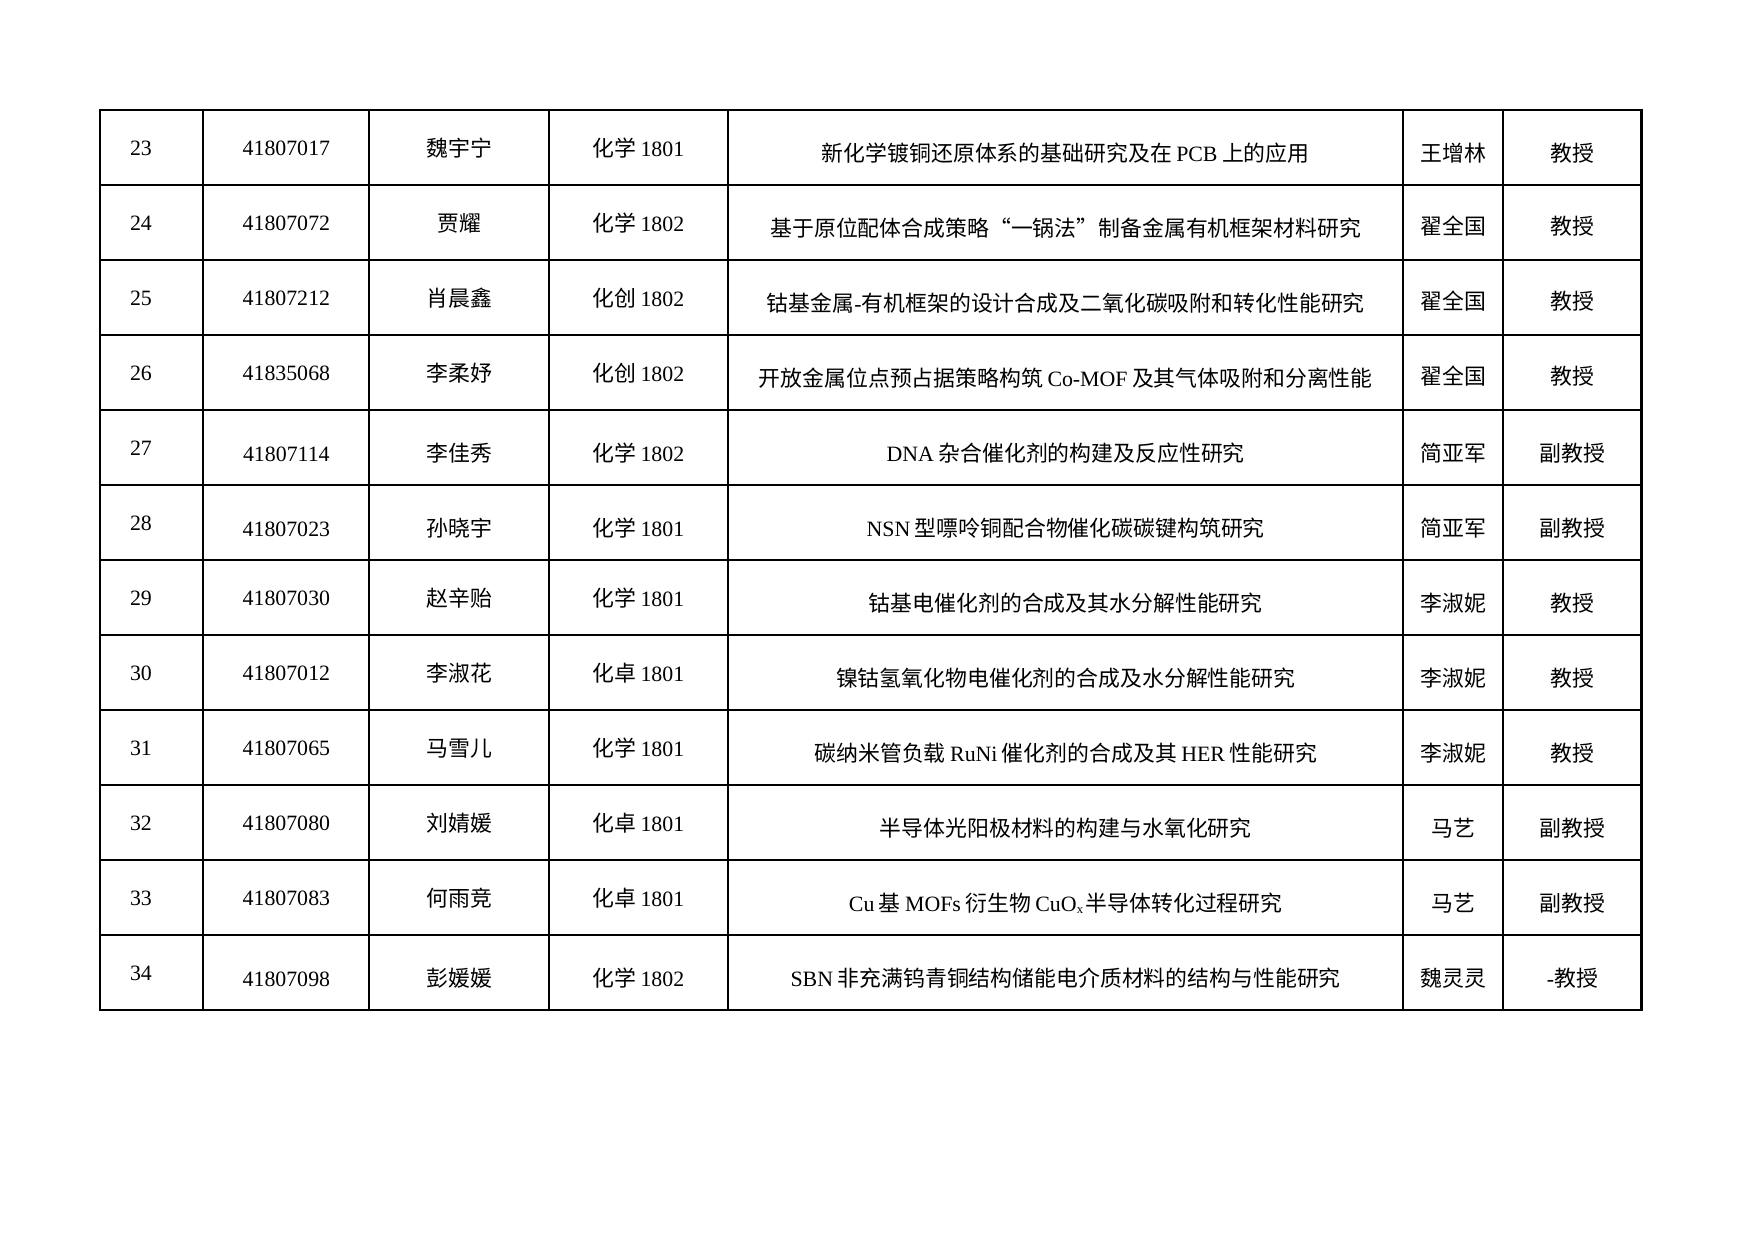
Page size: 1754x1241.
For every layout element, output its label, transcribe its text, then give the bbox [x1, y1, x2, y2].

table_cell 翟全国 [1404, 261, 1502, 333]
table_cell 钴基电催化剂的合成及其水分解性能研究 [729, 561, 1402, 633]
table_cell 孙晓宇 [370, 486, 548, 558]
table_cell [101, 486, 202, 558]
table_cell 副教授 [1504, 411, 1640, 483]
table_cell 化学1801 [550, 711, 727, 783]
table_cell 教授 [1504, 636, 1640, 708]
table_cell 贾耀 [370, 186, 548, 258]
table_cell 41807030 [204, 561, 368, 633]
table_cell 41807212 [204, 261, 368, 333]
table_cell 化卓1801 [550, 786, 727, 858]
table_cell DNA杂合催化剂的构建及反应性研究 [729, 411, 1402, 483]
table_cell 基于原位配体合成策略“一锅法”制备金属有机框架材料研究 [729, 186, 1402, 258]
table_cell [101, 711, 202, 783]
table_cell 41807098 [204, 936, 368, 1008]
table_cell 王增林 [1404, 111, 1502, 183]
table_cell 化卓1801 [550, 861, 727, 933]
table_cell 41807080 [204, 786, 368, 858]
table_cell 化创1802 [550, 336, 727, 408]
table_cell 魏灵灵 [1404, 936, 1502, 1008]
table_cell 教授 [1504, 111, 1640, 183]
table_cell 化学1802 [550, 936, 727, 1008]
table_cell 教授 [1504, 711, 1640, 783]
table_cell SBN非充满钨青铜结构储能电介质材料的结构与性能研究 [729, 936, 1402, 1008]
table_cell 教授 [1504, 186, 1640, 258]
table_cell 李佳秀 [370, 411, 548, 483]
table_cell 副教授 [1504, 486, 1640, 558]
table_cell 魏宇宁 [370, 111, 548, 183]
table_cell 翟全国 [1404, 186, 1502, 258]
table_cell 李淑妮 [1404, 636, 1502, 708]
table_cell 李淑妮 [1404, 711, 1502, 783]
table_cell 翟全国 [1404, 336, 1502, 408]
table_cell 化创1802 [550, 261, 727, 333]
table_cell [101, 336, 202, 408]
table_cell 彭媛媛 [370, 936, 548, 1008]
table_cell 化学1802 [550, 411, 727, 483]
table_cell 41835068 [204, 336, 368, 408]
table_cell 41807017 [204, 111, 368, 183]
table_cell 化学1801 [550, 561, 727, 633]
table_cell [101, 636, 202, 708]
table_cell 何雨竞 [370, 861, 548, 933]
table_cell 半导体光阳极材料的构建与水氧化研究 [729, 786, 1402, 858]
table_cell 教授 [1504, 336, 1640, 408]
table_cell [101, 186, 202, 258]
table_cell NSN型嘌呤铜配合物催化碳碳键构筑研究 [729, 486, 1402, 558]
table_cell 刘婧媛 [370, 786, 548, 858]
table_cell 镍钴氢氧化物电催化剂的合成及水分解性能研究 [729, 636, 1402, 708]
table_cell 肖晨鑫 [370, 261, 548, 333]
table_cell 化学1802 [550, 186, 727, 258]
table_cell 马雪儿 [370, 711, 548, 783]
table_cell [101, 111, 202, 183]
table_cell 化学1801 [550, 111, 727, 183]
table_cell 副教授 [1504, 786, 1640, 858]
table_cell 41807114 [204, 411, 368, 483]
table_cell 化卓1801 [550, 636, 727, 708]
table_cell 41807083 [204, 861, 368, 933]
table_cell 教授 [1504, 561, 1640, 633]
table_cell -教授 [1504, 936, 1640, 1008]
table_cell 马艺 [1404, 786, 1502, 858]
table_cell [101, 936, 202, 1008]
table_cell 41807072 [204, 186, 368, 258]
table_cell 教授 [1504, 261, 1640, 333]
table_cell 马艺 [1404, 861, 1502, 933]
table_cell 李淑花 [370, 636, 548, 708]
table_cell 化学1801 [550, 486, 727, 558]
table_cell 副教授 [1504, 861, 1640, 933]
table_cell 41807065 [204, 711, 368, 783]
table_cell 开放金属位点预占据策略构筑Co-MOF及其气体吸附和分离性能 [729, 336, 1402, 408]
table_cell [101, 786, 202, 858]
table_cell 简亚军 [1404, 411, 1502, 483]
table_cell 简亚军 [1404, 486, 1502, 558]
table_cell [101, 411, 202, 483]
table_cell Cu基MOFs衍生物CuOx半导体转化过程研究 [729, 861, 1402, 933]
table_cell [101, 561, 202, 633]
table_cell 41807012 [204, 636, 368, 708]
table_cell 李淑妮 [1404, 561, 1502, 633]
table_cell 碳纳米管负载RuNi催化剂的合成及其HER性能研究 [729, 711, 1402, 783]
table_cell 钴基金属-有机框架的设计合成及二氧化碳吸附和转化性能研究 [729, 261, 1402, 333]
table_cell 赵辛贻 [370, 561, 548, 633]
table_cell 41807023 [204, 486, 368, 558]
table_cell [101, 261, 202, 333]
table_cell 李柔妤 [370, 336, 548, 408]
table_cell [101, 861, 202, 933]
table_cell 新化学镀铜还原体系的基础研究及在PCB上的应用 [729, 111, 1402, 183]
